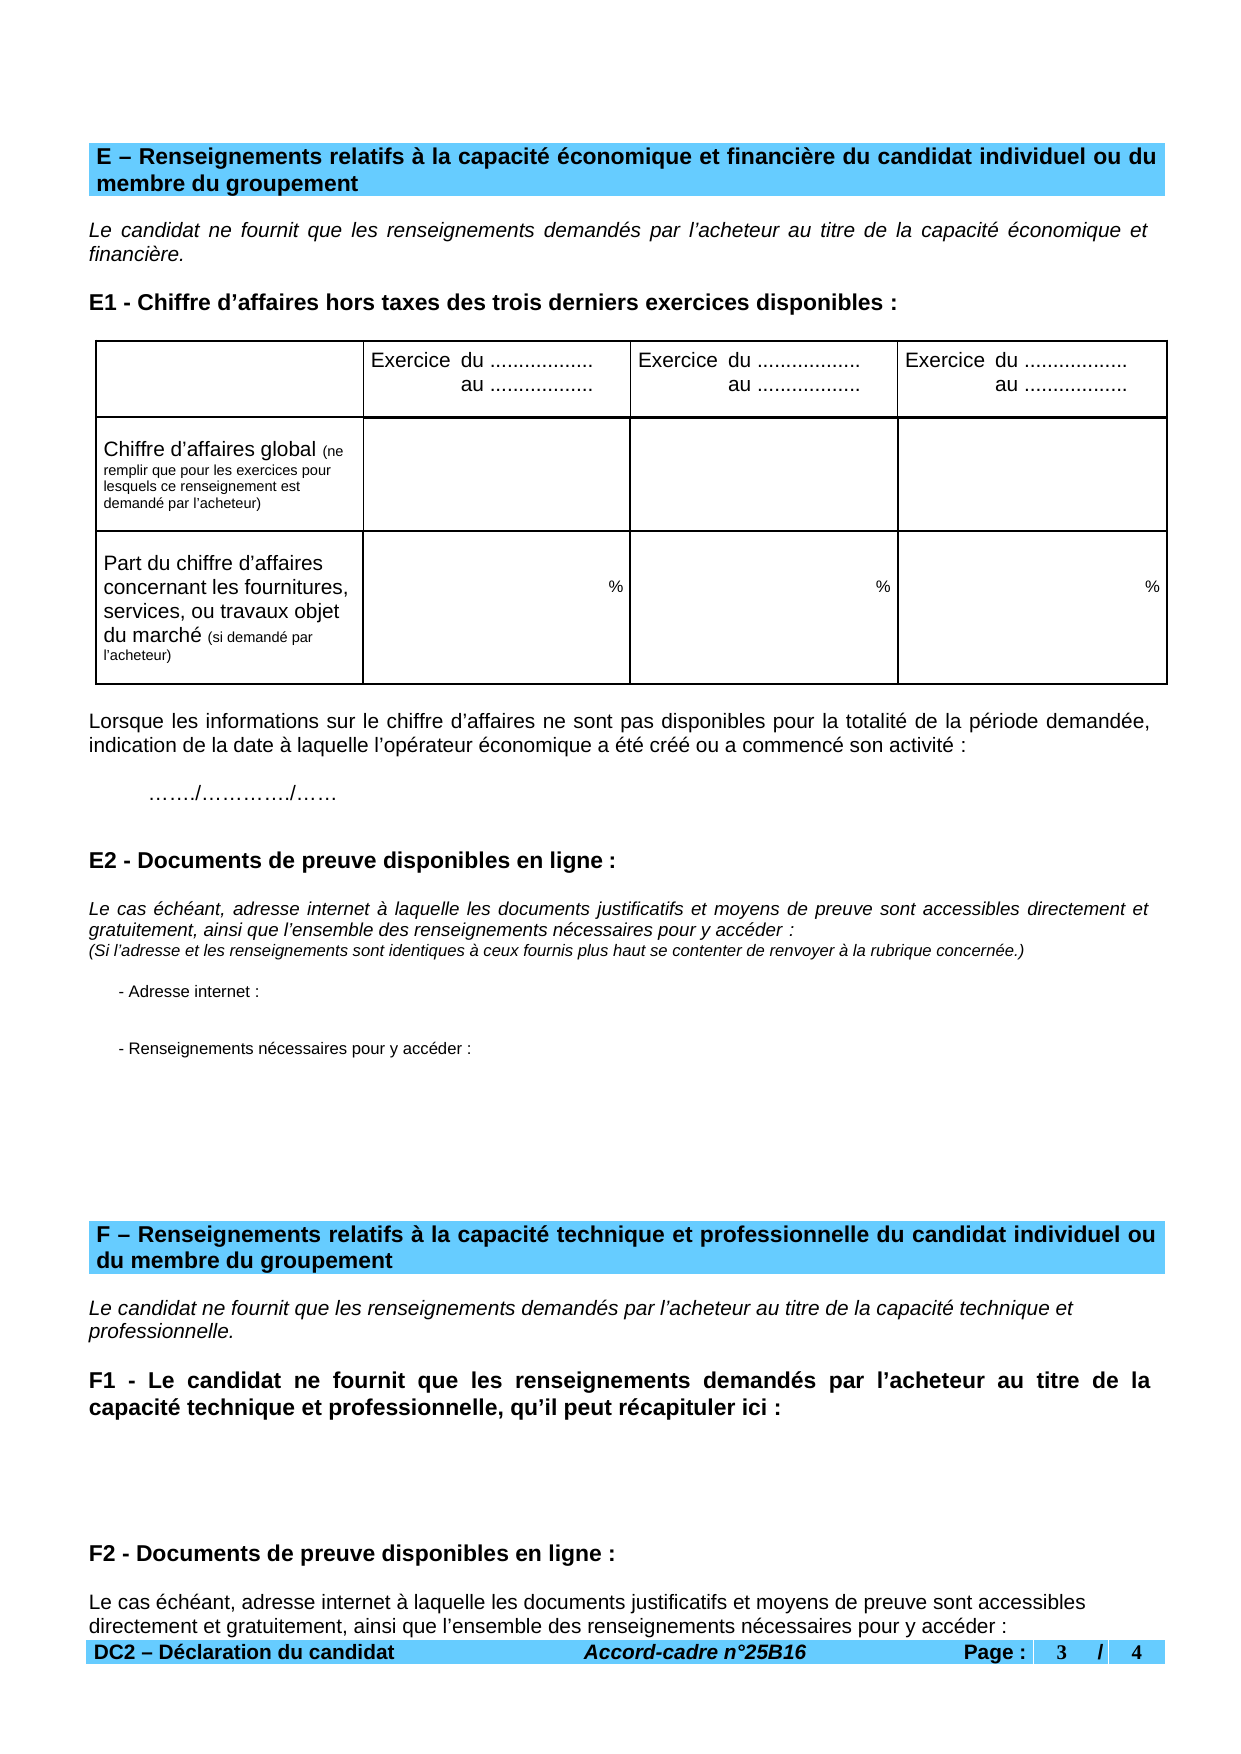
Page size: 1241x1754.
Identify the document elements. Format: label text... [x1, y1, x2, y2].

text Lorsque les informations sur le chiffre d’affaires ne sont pas disponibles pour la totalité de la période demandée, indication de la date à laquelle l’opérateur économique a été créé ou a commencé son activité : [89, 708, 1152, 756]
text Le cas échéant, adresse internet à laquelle les documents justificatifs et moyens de preuve sont accessibles directement et gratuitement, ainsi que l’ensemble des renseignements nécessaires pour y accéder : [89, 1590, 1152, 1638]
text Le candidat ne fournit que les renseignements demandés par l’acheteur au titre de la capacité technique et professionnelle. [89, 1295, 1152, 1367]
table_header F – Renseignements relatifs à la capacité technique et professionnelle du candidat individuel ou du membre du groupement [89, 1221, 1165, 1274]
table_header [97, 342, 363, 416]
text Le candidat ne fournit que les renseignements demandés par l’acheteur au titre de la capacité économique et financière. [89, 217, 1152, 265]
table_cell % [364, 532, 629, 682]
table_cell % [899, 532, 1166, 682]
text F2 - Documents de preuve disponibles en ligne : [89, 1540, 1152, 1566]
table_cell [364, 419, 629, 530]
text - Renseignements nécessaires pour y accéder : [118, 1039, 1152, 1058]
table_header Exercice du .................. au .................. [364, 342, 630, 416]
table_cell % [631, 532, 897, 682]
text (Si l’adresse et les renseignements sont identiques à ceux fournis plus haut se contenter de renvoyer à la rubrique concernée.) [89, 941, 1152, 960]
text ……./…………./…… [148, 780, 1152, 804]
text F1 - Le candidat ne fournit que les renseignements demandés par l’acheteur au titre de la capacité technique et professionnelle, qu’il peut récapituler ici : [89, 1367, 1152, 1420]
table_cell [631, 419, 897, 530]
table_cell [899, 419, 1166, 530]
table_header E – Renseignements relatifs à la capacité économique et financière du candidat individuel ou du membre du groupement [89, 143, 1165, 196]
table_header Exercice du .................. au .................. [898, 342, 1166, 416]
text E2 - Documents de preuve disponibles en ligne : [89, 847, 1152, 874]
table_header Exercice du .................. au .................. [631, 342, 897, 416]
text - Adresse internet : [118, 982, 1152, 1001]
text Le cas échéant, adresse internet à laquelle les documents justificatifs et moyens de preuve sont accessibles directement et gratuitement, ainsi que l’ensemble des renseignements nécessaires pour y accéder : [89, 898, 1152, 941]
text E1 - Chiffre d’affaires hors taxes des trois derniers exercices disponibles : [89, 289, 1152, 316]
table_cell Part du chiffre d’affaires concernant les fournitures, services, ou travaux objet du marché (si demandé par l’acheteur) [97, 532, 362, 682]
table_cell Chiffre d’affaires global (ne remplir que pour les exercices pour lesquels ce renseignement est demandé par l’acheteur) [97, 418, 363, 530]
